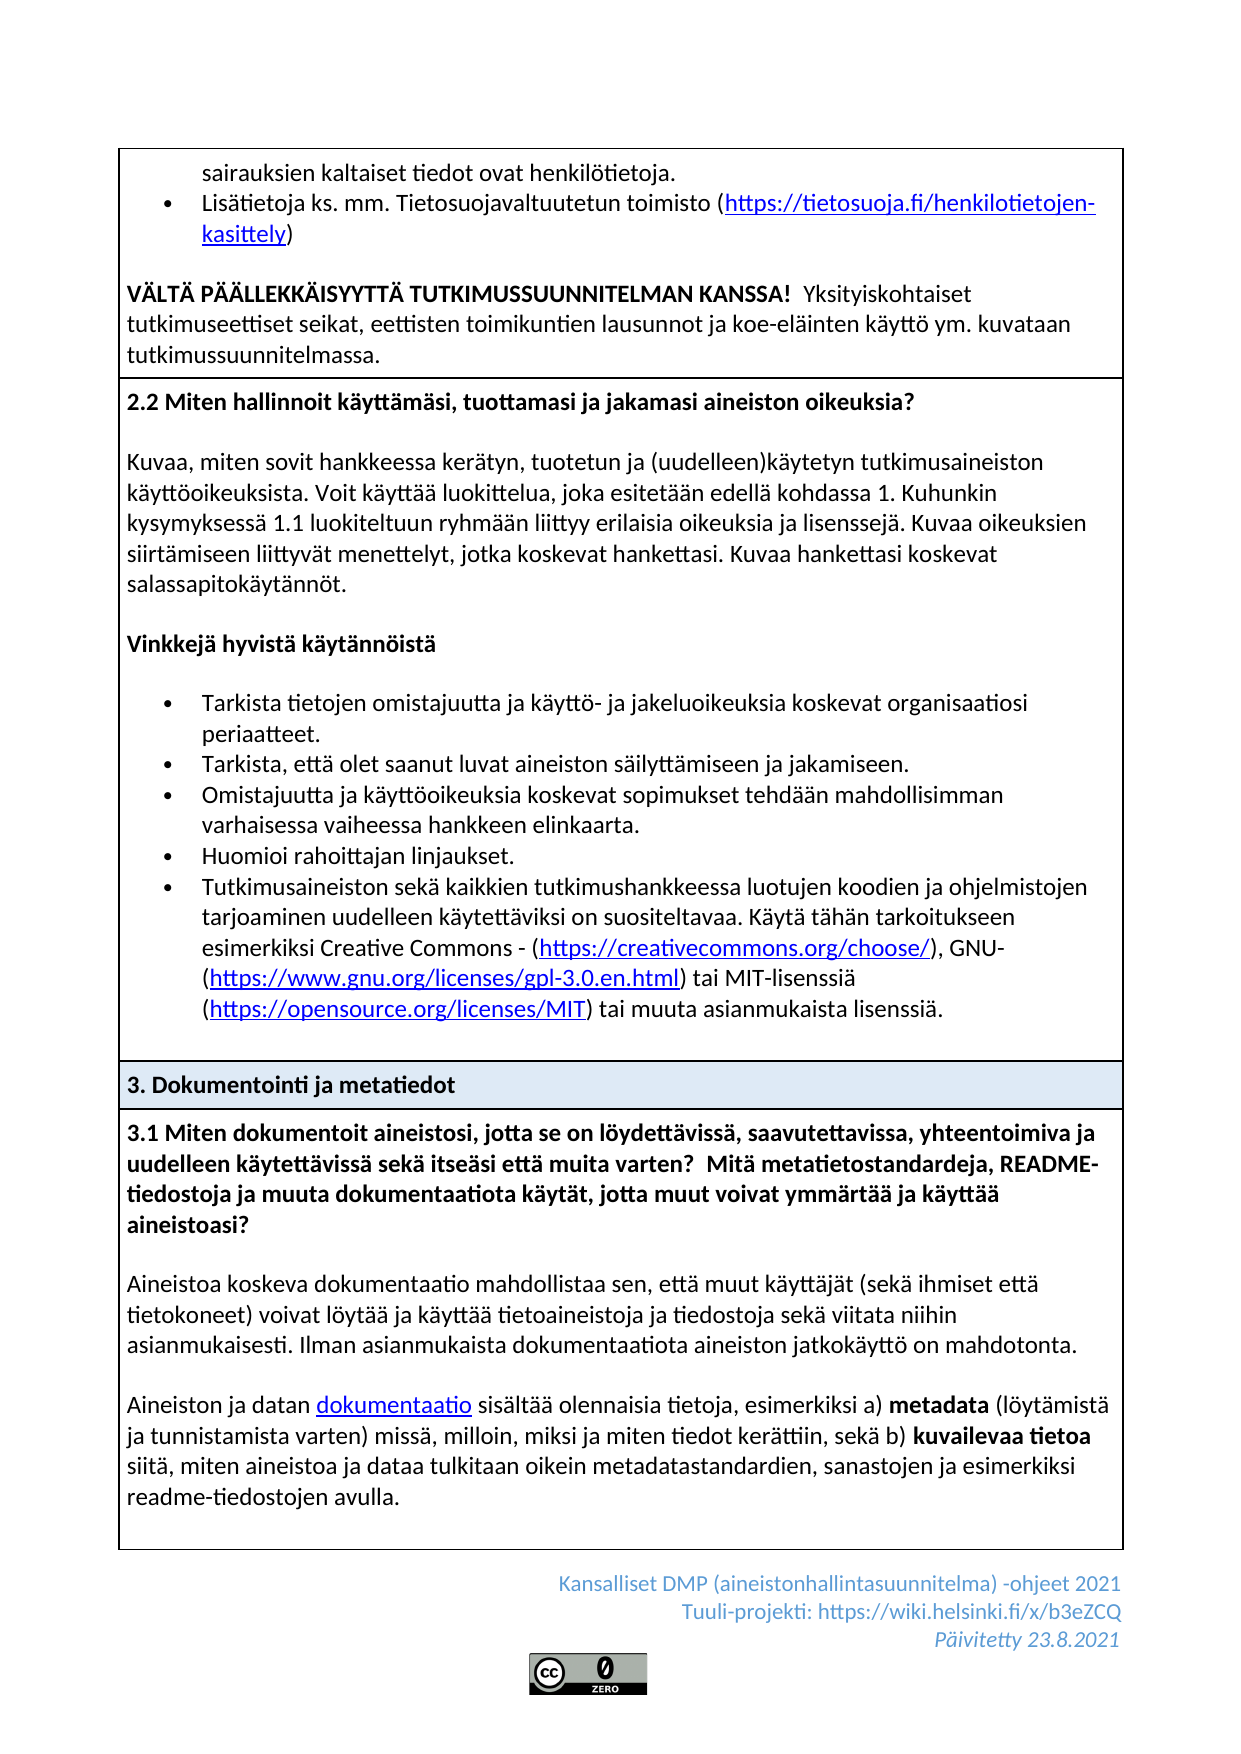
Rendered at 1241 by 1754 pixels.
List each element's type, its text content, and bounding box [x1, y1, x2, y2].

picture [529, 1653, 648, 1695]
table_cell 3. Dokumentointi ja metatiedot [120, 1062, 1122, 1108]
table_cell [120, 149, 1122, 377]
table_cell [120, 1110, 1122, 1548]
table_cell 2.2 Miten hallinnoit käyttämäsi, tuottamasi ja jakamasi aineiston oikeuksia? Kuvaa, miten sovit hankkeessa kerätyn, tuotetun ja (uudelleen)käytetyn tutkimusaineiston käyttöoikeuksista. Voit käyttää luokittelua, joka esitetään edellä kohdassa 1. Kuhunkin kysymyksessä 1.1 luokiteltuun ryhmään liittyy erilaisia oikeuksia ja lisenssejä. Kuvaa oikeuksien siirtämiseen liittyvät menettelyt, jotka koskevat hankettasi. Kuvaa hankettasi koskevat salassapitokäytännöt. Vinkkejä hyvistä käytännöistä Tarkista tietojen omistajuutta ja käyttö- ja jakeluoikeuksia koskevat organisaatiosi periaatteet. Tarkista, että olet saanut luvat aineiston säilyttämiseen ja jakamiseen. Omistajuutta ja käyttöoikeuksia koskevat sopimukset tehdään mahdollisimman varhaisessa vaiheessa hankkeen elinkaarta. Huomioi rahoittajan linjaukset. Tutkimusaineiston sekä kaikkien tutkimushankkeessa luotujen koodien ja ohjelmistojen tarjoaminen uudelleen käytettäviksi on suositeltavaa. Käytä tähän tarkoitukseen esimerkiksi Creative Commons - (https://creativecommons.org/choose/), GNU- (https://www.gnu.org/licenses/gpl-3.0.en.html) tai MIT-lisenssiä (https://opensource.org/licenses/MIT) tai muuta asianmukaista lisenssiä. [120, 379, 1122, 1060]
